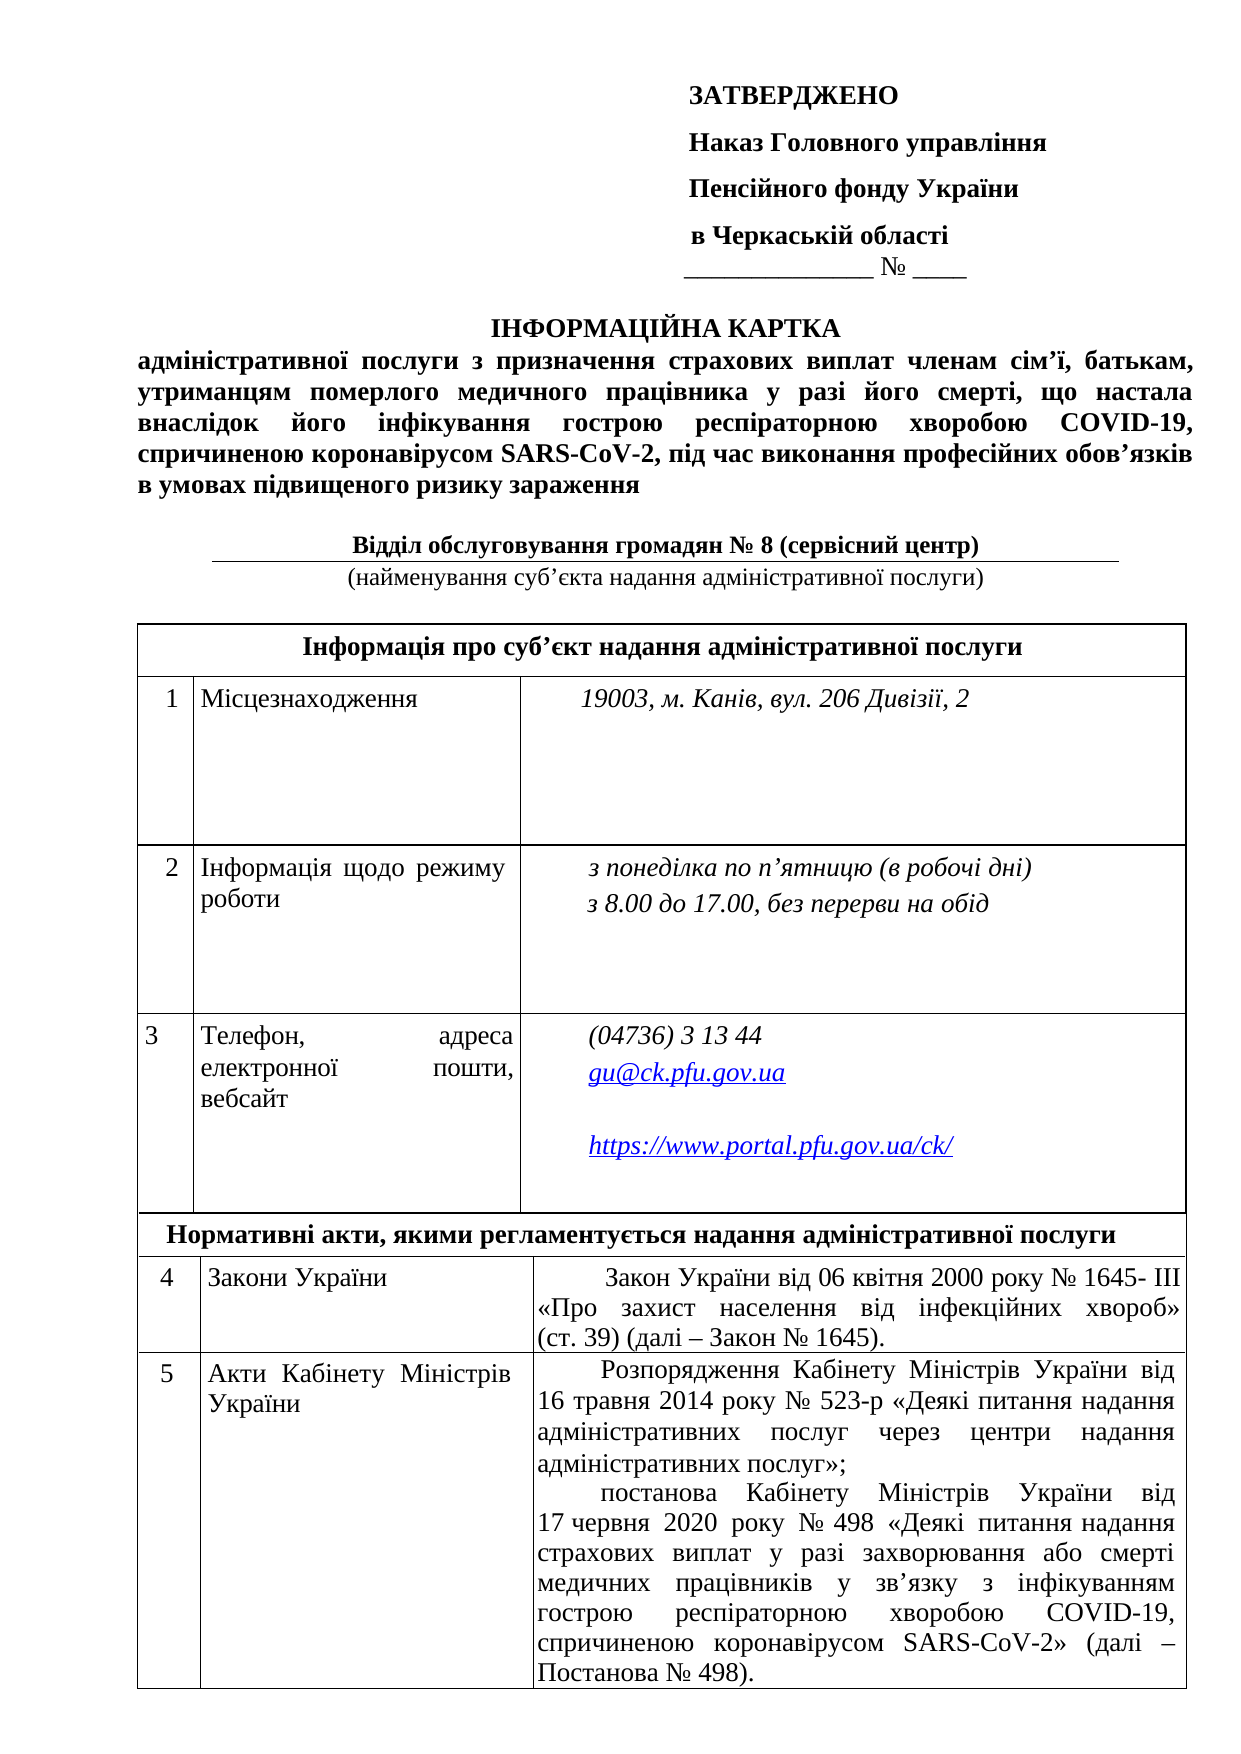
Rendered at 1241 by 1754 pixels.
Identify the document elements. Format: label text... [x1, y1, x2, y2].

text адміністративної послуги з призначення страхових виплат членам сім’ї, батькам, утриманцям померлого медичного працівника у разі його смерті, що настала внаслідок його інфікування гострою респіраторною хворобою COVID-19, спричиненою коронавірусом SARS-CoV-2, під час виконання професійних обов’язків в умовах підвищеного ризику зараження [137, 344, 1194, 499]
table_cell Нормативні акти, якими регламентується надання адміністративної послуги [138, 1213, 1186, 1256]
text Відділ обслуговування громадян № 8 (сервісний центр) [137, 531, 1194, 559]
text ІНФОРМАЦІЙНА КАРТКА [137, 313, 1194, 344]
text ______________ № ____ [137, 250, 1201, 281]
table_cell Закони України [201, 1257, 533, 1352]
table_cell 3 [138, 1014, 193, 1212]
text в Черкаській області [137, 219, 1201, 250]
table_cell 2 [138, 846, 193, 1013]
table_header Інформація про суб’єкт надання адміністративної послуги [138, 625, 1185, 676]
table_cell 19003, м. Канів, вул. 206 Дивізії, 2 [521, 677, 1185, 844]
table_cell (04736) 3 13 44 gu@ck.pfu.gov.ua https://www.portal.pfu.gov.ua/ck/ [521, 1014, 1185, 1212]
table_cell Акти Кабінету Міністрів України [201, 1353, 533, 1688]
table_cell Інформація щодо режиму роботи [194, 846, 520, 1013]
table_cell з понеділка по п’ятницю (в робочі дні) з 8.00 до 17.00, без перерви на обід [521, 846, 1185, 1013]
table_cell Місцезнаходження [194, 677, 520, 844]
table_cell 4 [138, 1257, 200, 1352]
text ЗАТВЕРДЖЕНО [689, 79, 1201, 110]
text Наказ Головного управління [689, 126, 1201, 157]
table_cell Телефон, адреса електронної пошти, вебсайт [194, 1014, 520, 1212]
table_cell 1 [138, 677, 193, 844]
text (найменування суб’єкта надання адміністративної послуги) [179, 559, 1152, 591]
table_cell Розпорядження Кабінету Міністрів України від 16 травня 2014 року № 523-р «Деякі питання надання адміністративних послуг через центри надання адміністративних послуг»; постанова Кабінету Міністрів України від 17 червня 2020 року № 498 «Деякі питання надання страхових виплат у разі захворювання або смерті медичних працівників у зв’язку з інфікуванням гострою респіраторною хворобою COVID-19, спричиненою коронавірусом SARS-CoV-2» (далі – Постанова № 498). [534, 1352, 1186, 1688]
table_cell Закон України від 06 квітня 2000 року № 1645- III «Про захист населення від інфекційних хвороб» (ст. 39) (далі – Закон № 1645). [534, 1256, 1186, 1352]
table_cell 5 [138, 1353, 200, 1688]
text Пенсійного фонду України [689, 172, 1201, 204]
